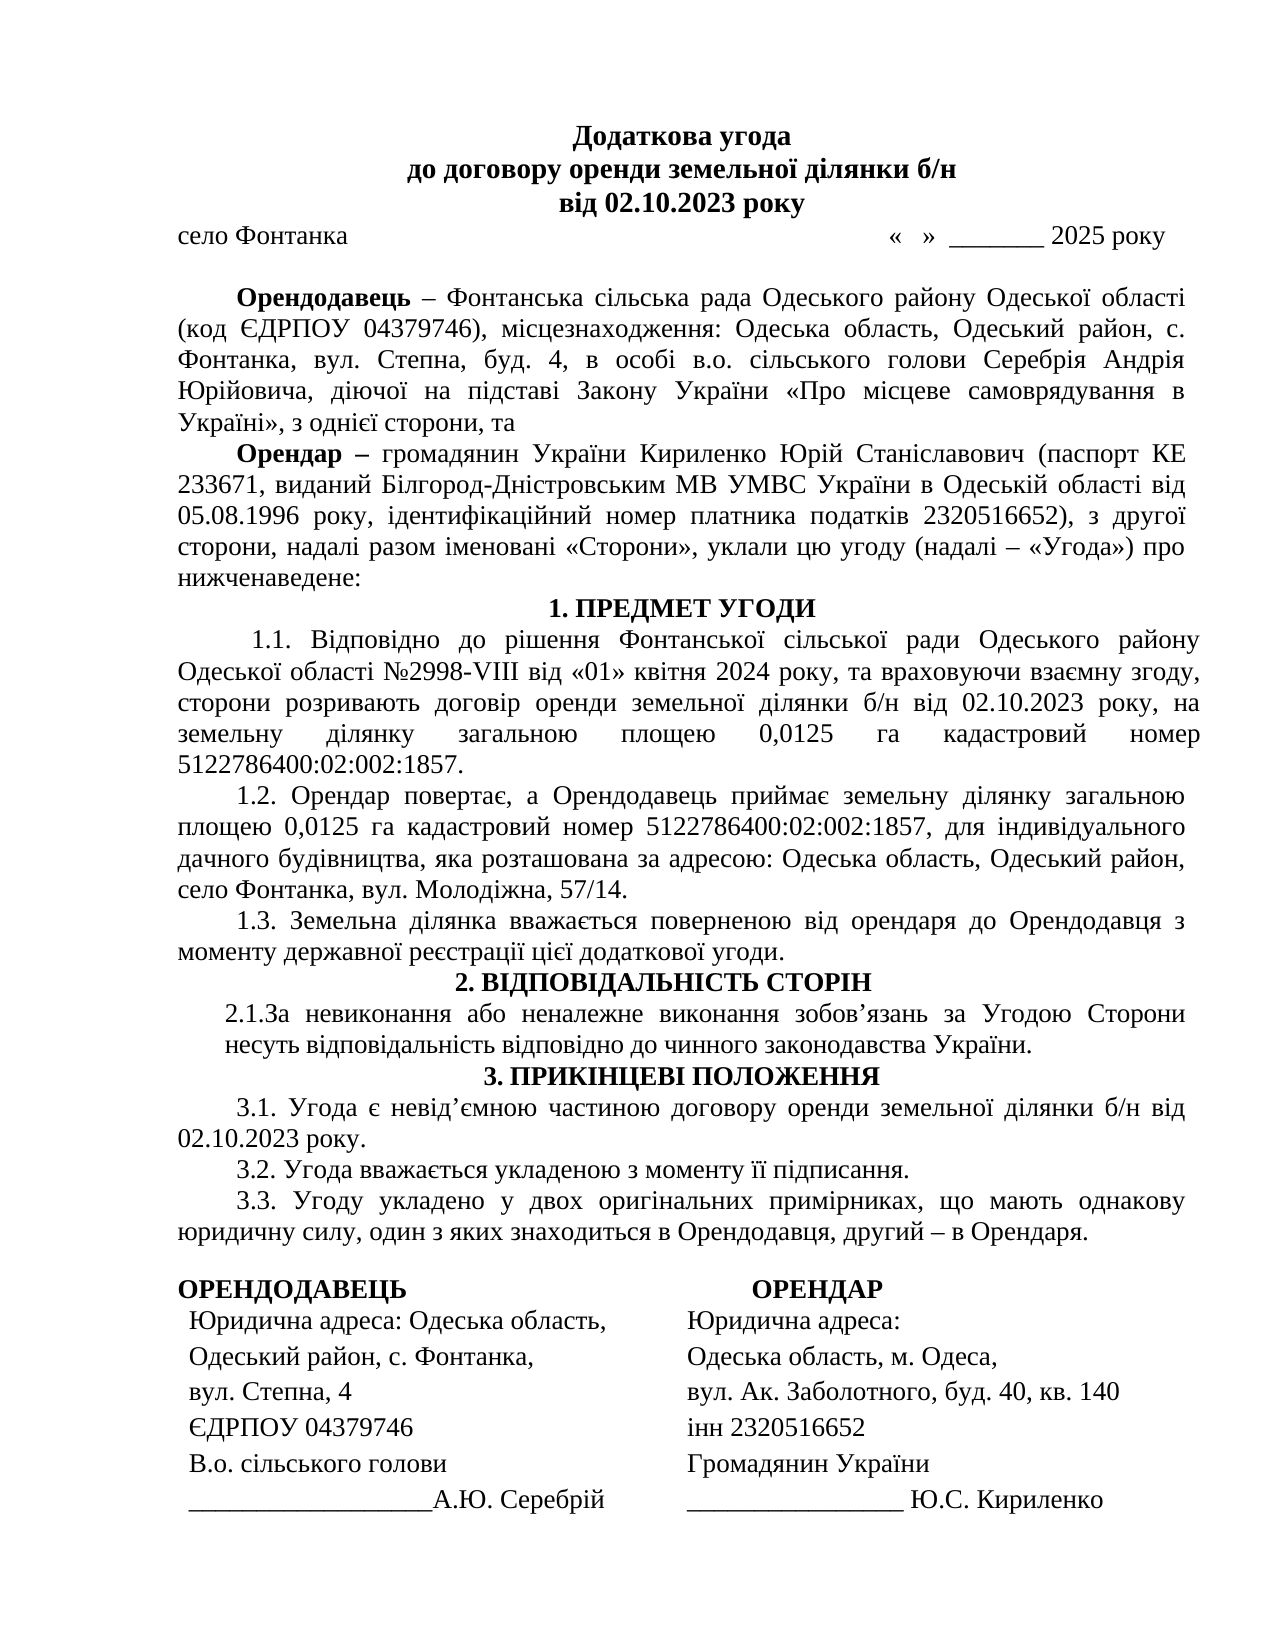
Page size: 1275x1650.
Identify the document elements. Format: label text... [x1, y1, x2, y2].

text 1. ПРЕДМЕТ УГОДИ [177, 592, 1186, 624]
text Додаткова угода [177, 118, 1186, 152]
text 2. ВІДПОВІДАЛЬНІСТЬ СТОРІН [140, 966, 1186, 997]
text 3.2. Угода вважається укладеною з моменту її підписання. [177, 1153, 1186, 1184]
text 1.2. Орендар повертає, а Орендодавець приймає земельну ділянку загальною площею 0,0125 га кадастровий номер 5122786400:02:002:1857, для індивідуального дачного будівництва, яка розташована за адресою: Одеська область, Одеський район, село Фонтанка, вул. Молодіжна, 57/14. [177, 779, 1186, 904]
text Орендодавець – Фонтанська сільська рада Одеського району Одеської області (код ЄДРПОУ 04379746), місцезнаходження: Одеська область, Одеський район, с. Фонтанка, вул. Степна, буд. 4, в особі в.о. сільського голови Серебрія Андрія Юрійовича, діючої на підставі Закону України «Про місцеве самоврядування в Україні», з однієї сторони, та [177, 281, 1186, 437]
text 2.1.За невиконання або неналежне виконання зобов’язань за Угодою Сторони несуть відповідальність відповідно до чинного законодавства України. [224, 997, 1186, 1060]
text 3. ПРИКІНЦЕВІ ПОЛОЖЕННЯ [177, 1060, 1186, 1091]
text 3.1. Угода є невід’ємною частиною договору оренди земельної ділянки б/н від 02.10.2023 року. [177, 1091, 1186, 1153]
text 1.3. Земельна ділянка вважається поверненою від орендаря до Орендодавця з моменту державної реєстрації цієї додаткової угоди. [177, 904, 1186, 966]
table_header Юридична адреса: Одеська область, Одеський район, с. Фонтанка, вул. Степна, 4 ЄДРПОУ 04379746 В.о. сільського голови __________________А.Ю. Серебрій [177, 1304, 676, 1517]
text до договору оренди земельної ділянки б/н [177, 152, 1186, 185]
text від 02.10.2023 року [177, 185, 1186, 219]
table_header Юридична адреса: Одеська область, м. Одеса, вул. Ак. Заболотного, буд. 40, кв. 140 інн 2320516652 Громадянин України ________________ Ю.С. Кириленко [676, 1304, 1174, 1517]
text 3.3. Угоду укладено у двох оригінальних примірниках, що мають однакову юридичну силу, один з яких знаходиться в Орендодавця, другий – в Орендаря. [177, 1184, 1186, 1247]
text село Фонтанка « » _______ 2025 року [177, 219, 1186, 250]
text Орендар – громадянин України Кириленко Юрій Станіславович (паспорт КЕ 233671, виданий Білгород-Дністровським МВ УМВС України в Одеській області від 05.08.1996 року, ідентифікаційний номер платника податків 2320516652), з другої сторони, надалі разом іменовані «Сторони», уклали цю угоду (надалі – «Угода») про нижченаведене: [177, 437, 1186, 592]
text ОРЕНДОДАВЕЦЬ ОРЕНДАР [177, 1273, 1186, 1304]
text 1.1. Відповідно до рішення Фонтанської сільської ради Одеського району Одеської області №2998-VІІІ від «01» квітня 2024 року, та враховуючи взаємну згоду, сторони розривають договір оренди земельної ділянки б/н від 02.10.2023 року, на земельну ділянку загальною площею 0,0125 га кадастровий номер 5122786400:02:002:1857. [177, 624, 1201, 779]
